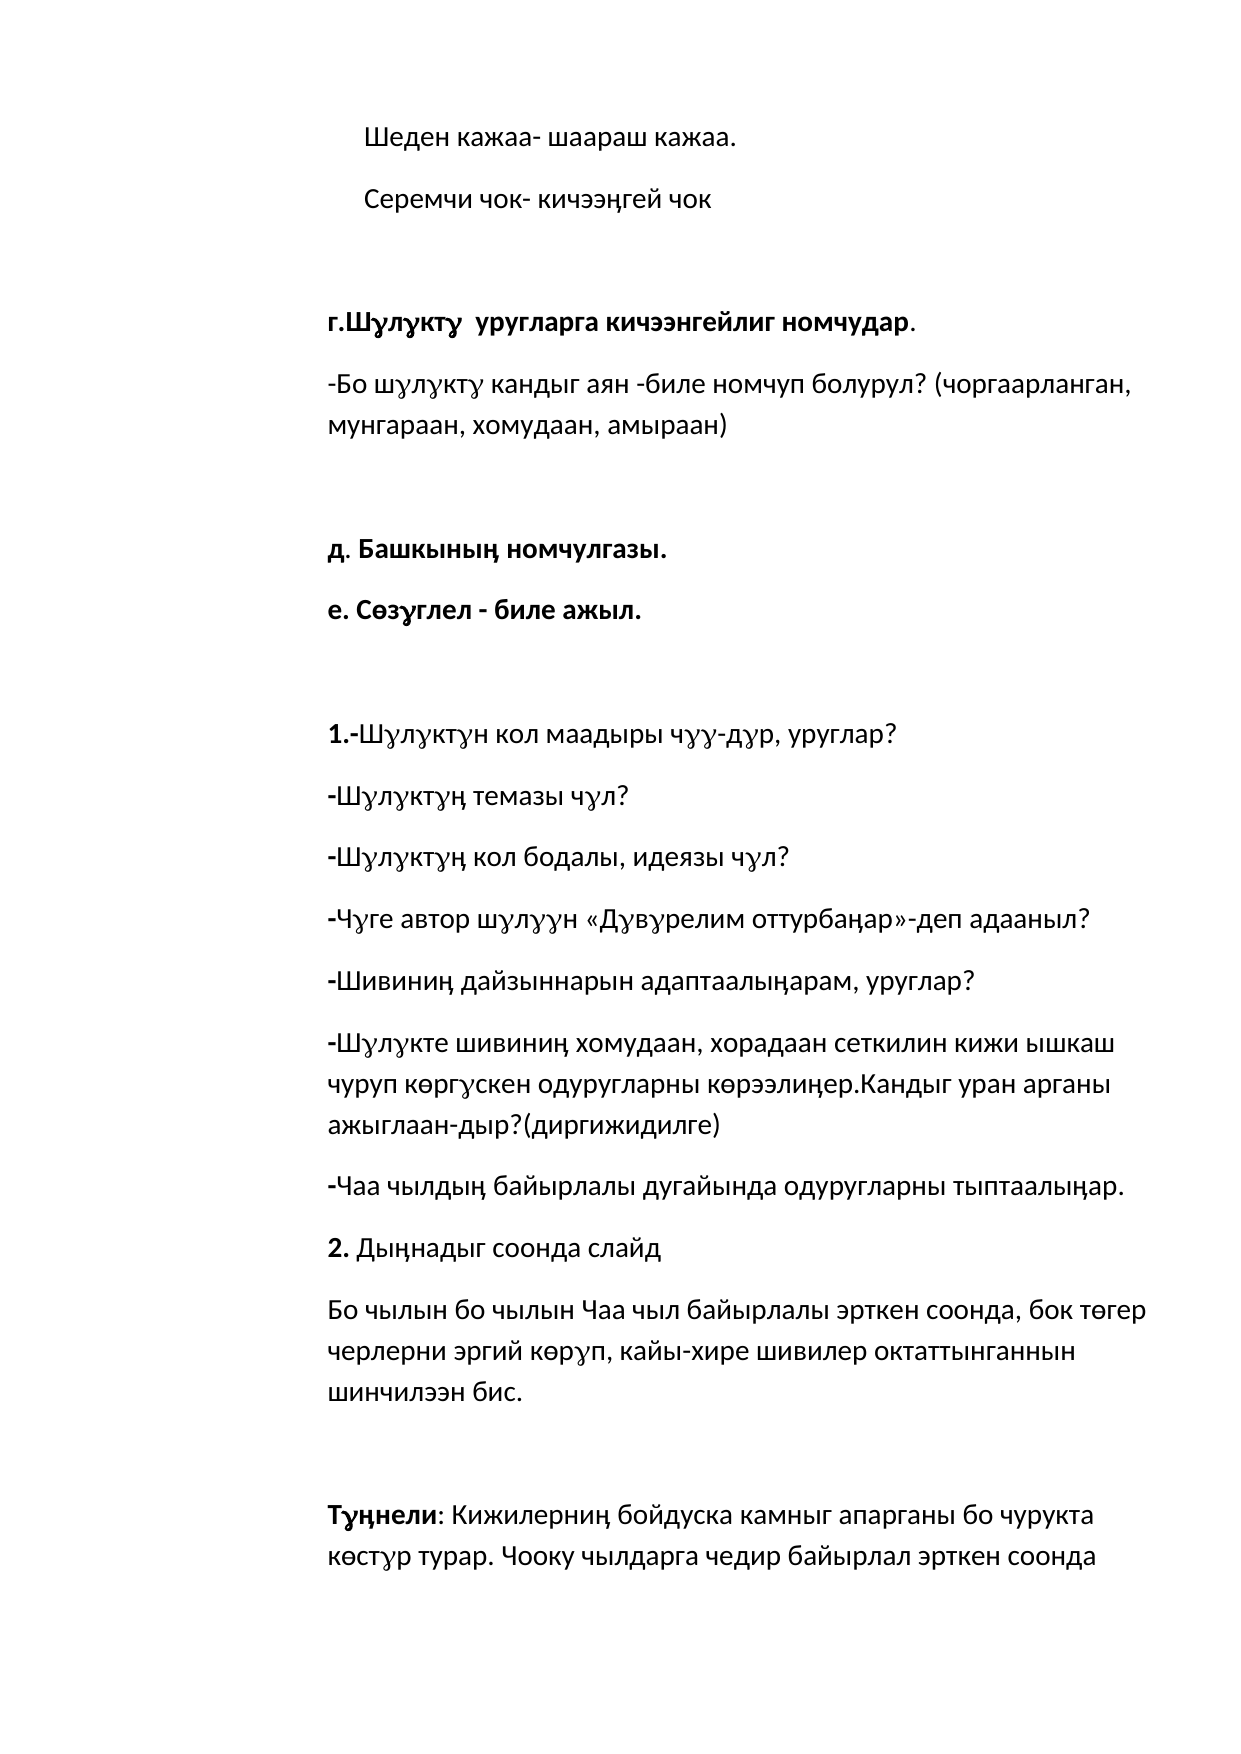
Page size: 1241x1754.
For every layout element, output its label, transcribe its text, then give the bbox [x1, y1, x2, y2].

text -Чаа чылдыӊ байырлалы дугайында одуругларны тыптаалыӊар. [327, 1167, 1152, 1203]
text -Шивиниӊ дайзыннарын адаптаалыӊарам, уруглар? [327, 962, 1152, 998]
text -Бо шлкт кандыг аян -биле номчуп болурул? (чоргаарланган, мунгараан, хомудаан, амыраан) [327, 365, 1152, 442]
text -Шлктӊ темазы чл? [325, 777, 1152, 812]
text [327, 1496, 1152, 1573]
text г.Шлкт уругларга кичээнгейлиг номчудар. [327, 303, 1152, 339]
text 2. Дыӊнадыг соонда слайд [327, 1229, 1152, 1265]
text Шеден кажаа- шаараш кажаа. [327, 118, 1152, 154]
text -Чге автор шлн «Дврелим оттурбаӊар»-деп адааныл? [327, 900, 1152, 936]
text -Шлктӊ кол бодалы, идеязы чл? [327, 838, 1152, 874]
text Бо чылын бо чылын Чаа чыл байырлалы эрткен соонда, бок тɵгер черлерни эргий кɵрп, кайы-хире шивилер октаттынганнын шинчилээн бис. [327, 1291, 1152, 1408]
text -Шлкте шивиниӊ хомудаан, хорадаан сеткилин кижи ышкаш чуруп кɵргскен одуругларны кɵрээлиӊер.Кандыг уран арганы ажыглаан-дыр?(диргижидилге) [327, 1024, 1152, 1141]
text е. Сɵзглел - биле ажыл. [327, 591, 1152, 627]
text д. Башкыныӊ номчулгазы. [327, 530, 1152, 565]
text Серемчи чок- кичээӊгей чок [327, 180, 1152, 216]
text 1.-Шлктн кол маадыры ч-др, уруглар? [327, 715, 1152, 751]
